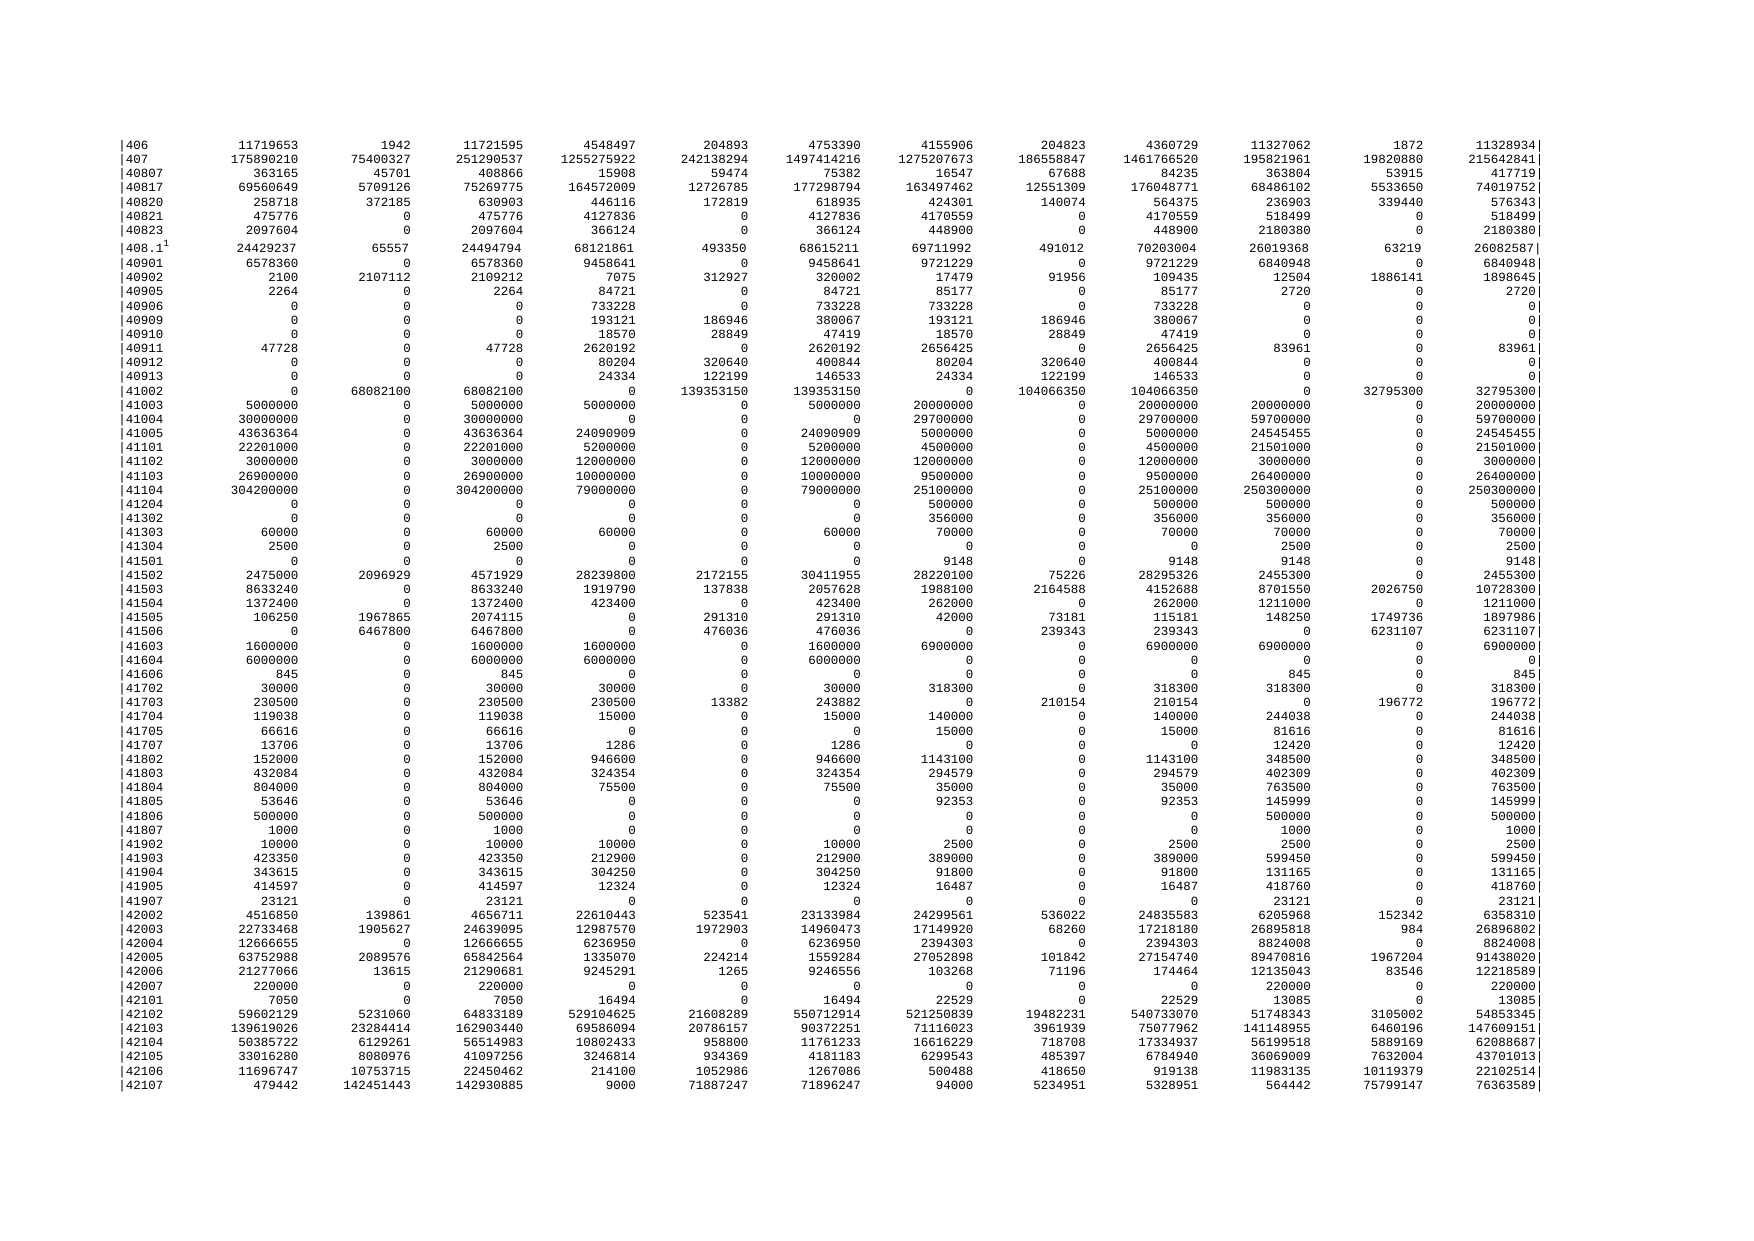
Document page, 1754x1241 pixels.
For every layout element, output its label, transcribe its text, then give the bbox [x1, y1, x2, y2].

text |41604 6000000 0 6000000 6000000 0 6000000 0 0 0 0 0 0| [118, 654, 1636, 668]
text |41903 423350 0 423350 212900 0 212900 389000 0 389000 599450 0 599450| [118, 852, 1636, 866]
text |40901 6578360 0 6578360 9458641 0 9458641 9721229 0 9721229 6840948 0 6840948| [118, 257, 1636, 271]
text |41002 0 68082100 68082100 0 139353150 139353150 0 104066350 104066350 0 32795300 32795300| [118, 384, 1636, 399]
text |41503 8633240 0 8633240 1919790 137838 2057628 1988100 2164588 4152688 8701550 2026750 10728300| [118, 583, 1636, 597]
text |40905 2264 0 2264 84721 0 84721 85177 0 85177 2720 0 2720| [118, 285, 1636, 299]
text |40911 47728 0 47728 2620192 0 2620192 2656425 0 2656425 83961 0 83961| [118, 342, 1636, 356]
text |408.1 24429237 65557 24494794 68121861 493350 68615211 69711992 491012 70203004 26019368 63219 26082587| [118, 238, 1636, 257]
text |41506 0 6467800 6467800 0 476036 476036 0 239343 239343 0 6231107 6231107| [118, 625, 1636, 639]
text |41103 26900000 0 26900000 10000000 0 10000000 9500000 0 9500000 26400000 0 26400000| [118, 469, 1636, 484]
text |40906 0 0 0 733228 0 733228 733228 0 733228 0 0 0| [118, 299, 1636, 314]
text |41003 5000000 0 5000000 5000000 0 5000000 20000000 0 20000000 20000000 0 20000000| [118, 399, 1636, 413]
text |40823 2097604 0 2097604 366124 0 366124 448900 0 448900 2180380 0 2180380| [118, 224, 1636, 238]
text |41802 152000 0 152000 946600 0 946600 1143100 0 1143100 348500 0 348500| [118, 753, 1636, 767]
text |40902 2100 2107112 2109212 7075 312927 320002 17479 91956 109435 12504 1886141 1898645| [118, 271, 1636, 285]
text |42101 7050 0 7050 16494 0 16494 22529 0 22529 13085 0 13085| [118, 994, 1636, 1008]
text |406 11719653 1942 11721595 4548497 204893 4753390 4155906 204823 4360729 11327062 1872 11328934| [118, 139, 1636, 153]
text |41803 432084 0 432084 324354 0 324354 294579 0 294579 402309 0 402309| [118, 767, 1636, 781]
text |41004 30000000 0 30000000 0 0 0 29700000 0 29700000 59700000 0 59700000| [118, 413, 1636, 427]
text |41101 22201000 0 22201000 5200000 0 5200000 4500000 0 4500000 21501000 0 21501000| [118, 441, 1636, 455]
text |41805 53646 0 53646 0 0 0 92353 0 92353 145999 0 145999| [118, 795, 1636, 809]
text |41904 343615 0 343615 304250 0 304250 91800 0 91800 131165 0 131165| [118, 866, 1636, 880]
text |42003 22733468 1905627 24639095 12987570 1972903 14960473 17149920 68260 17218180 26895818 984 26896802| [118, 923, 1636, 937]
text |41504 1372400 0 1372400 423400 0 423400 262000 0 262000 1211000 0 1211000| [118, 597, 1636, 611]
text |42006 21277066 13615 21290681 9245291 1265 9246556 103268 71196 174464 12135043 83546 12218589| [118, 965, 1636, 979]
text |41303 60000 0 60000 60000 0 60000 70000 0 70000 70000 0 70000| [118, 526, 1636, 540]
text |41104 304200000 0 304200000 79000000 0 79000000 25100000 0 25100000 250300000 0 250300000| [118, 484, 1636, 498]
text |42004 12666655 0 12666655 6236950 0 6236950 2394303 0 2394303 8824008 0 8824008| [118, 937, 1636, 951]
text |41603 1600000 0 1600000 1600000 0 1600000 6900000 0 6900000 6900000 0 6900000| [118, 639, 1636, 654]
text |41204 0 0 0 0 0 0 500000 0 500000 500000 0 500000| [118, 498, 1636, 512]
text |42107 479442 142451443 142930885 9000 71887247 71896247 94000 5234951 5328951 564442 75799147 76363589| [118, 1079, 1636, 1093]
text |40807 363165 45701 408866 15908 59474 75382 16547 67688 84235 363804 53915 417719| [118, 167, 1636, 181]
text |41302 0 0 0 0 0 0 356000 0 356000 356000 0 356000| [118, 512, 1636, 526]
text |41505 106250 1967865 2074115 0 291310 291310 42000 73181 115181 148250 1749736 1897986| [118, 611, 1636, 625]
text |41804 804000 0 804000 75500 0 75500 35000 0 35000 763500 0 763500| [118, 781, 1636, 795]
text |41703 230500 0 230500 230500 13382 243882 0 210154 210154 0 196772 196772| [118, 696, 1636, 710]
text |42106 11696747 10753715 22450462 214100 1052986 1267086 500488 418650 919138 11983135 10119379 22102514| [118, 1064, 1636, 1079]
text |40821 475776 0 475776 4127836 0 4127836 4170559 0 4170559 518499 0 518499| [118, 210, 1636, 224]
text |40820 258718 372185 630903 446116 172819 618935 424301 140074 564375 236903 339440 576343| [118, 196, 1636, 210]
text |40913 0 0 0 24334 122199 146533 24334 122199 146533 0 0 0| [118, 370, 1636, 384]
text |41304 2500 0 2500 0 0 0 0 0 0 2500 0 2500| [118, 540, 1636, 554]
text |42002 4516850 139861 4656711 22610443 523541 23133984 24299561 536022 24835583 6205968 152342 6358310| [118, 909, 1636, 923]
text |41807 1000 0 1000 0 0 0 0 0 0 1000 0 1000| [118, 824, 1636, 838]
text |40910 0 0 0 18570 28849 47419 18570 28849 47419 0 0 0| [118, 328, 1636, 342]
text |407 175890210 75400327 251290537 1255275922 242138294 1497414216 1275207673 186558847 1461766520 195821961 19820880 215642841| [118, 153, 1636, 167]
text |41907 23121 0 23121 0 0 0 0 0 0 23121 0 23121| [118, 894, 1636, 909]
text |40912 0 0 0 80204 320640 400844 80204 320640 400844 0 0 0| [118, 356, 1636, 370]
text |42105 33016280 8080976 41097256 3246814 934369 4181183 6299543 485397 6784940 36069009 7632004 43701013| [118, 1050, 1636, 1064]
text |42103 139619026 23284414 162903440 69586094 20786157 90372251 71116023 3961939 75077962 141148955 6460196 147609151| [118, 1022, 1636, 1036]
text |40817 69560649 5709126 75269775 164572009 12726785 177298794 163497462 12551309 176048771 68486102 5533650 74019752| [118, 181, 1636, 196]
text |40909 0 0 0 193121 186946 380067 193121 186946 380067 0 0 0| [118, 314, 1636, 328]
text |41806 500000 0 500000 0 0 0 0 0 0 500000 0 500000| [118, 809, 1636, 824]
text |41704 119038 0 119038 15000 0 15000 140000 0 140000 244038 0 244038| [118, 710, 1636, 724]
text |41705 66616 0 66616 0 0 0 15000 0 15000 81616 0 81616| [118, 724, 1636, 739]
text |41905 414597 0 414597 12324 0 12324 16487 0 16487 418760 0 418760| [118, 880, 1636, 894]
text |41902 10000 0 10000 10000 0 10000 2500 0 2500 2500 0 2500| [118, 838, 1636, 852]
text |42005 63752988 2089576 65842564 1335070 224214 1559284 27052898 101842 27154740 89470816 1967204 91438020| [118, 951, 1636, 965]
text |41102 3000000 0 3000000 12000000 0 12000000 12000000 0 12000000 3000000 0 3000000| [118, 455, 1636, 469]
text |42102 59602129 5231060 64833189 529104625 21608289 550712914 521250839 19482231 540733070 51748343 3105002 54853345| [118, 1008, 1636, 1022]
text |42104 50385722 6129261 56514983 10802433 958800 11761233 16616229 718708 17334937 56199518 5889169 62088687| [118, 1036, 1636, 1050]
text |42007 220000 0 220000 0 0 0 0 0 0 220000 0 220000| [118, 979, 1636, 994]
text |41501 0 0 0 0 0 0 9148 0 9148 9148 0 9148| [118, 554, 1636, 569]
text |41707 13706 0 13706 1286 0 1286 0 0 0 12420 0 12420| [118, 739, 1636, 753]
text |41005 43636364 0 43636364 24090909 0 24090909 5000000 0 5000000 24545455 0 24545455| [118, 427, 1636, 441]
text |41502 2475000 2096929 4571929 28239800 2172155 30411955 28220100 75226 28295326 2455300 0 2455300| [118, 569, 1636, 583]
text |41702 30000 0 30000 30000 0 30000 318300 0 318300 318300 0 318300| [118, 682, 1636, 696]
text |41606 845 0 845 0 0 0 0 0 0 845 0 845| [118, 668, 1636, 682]
